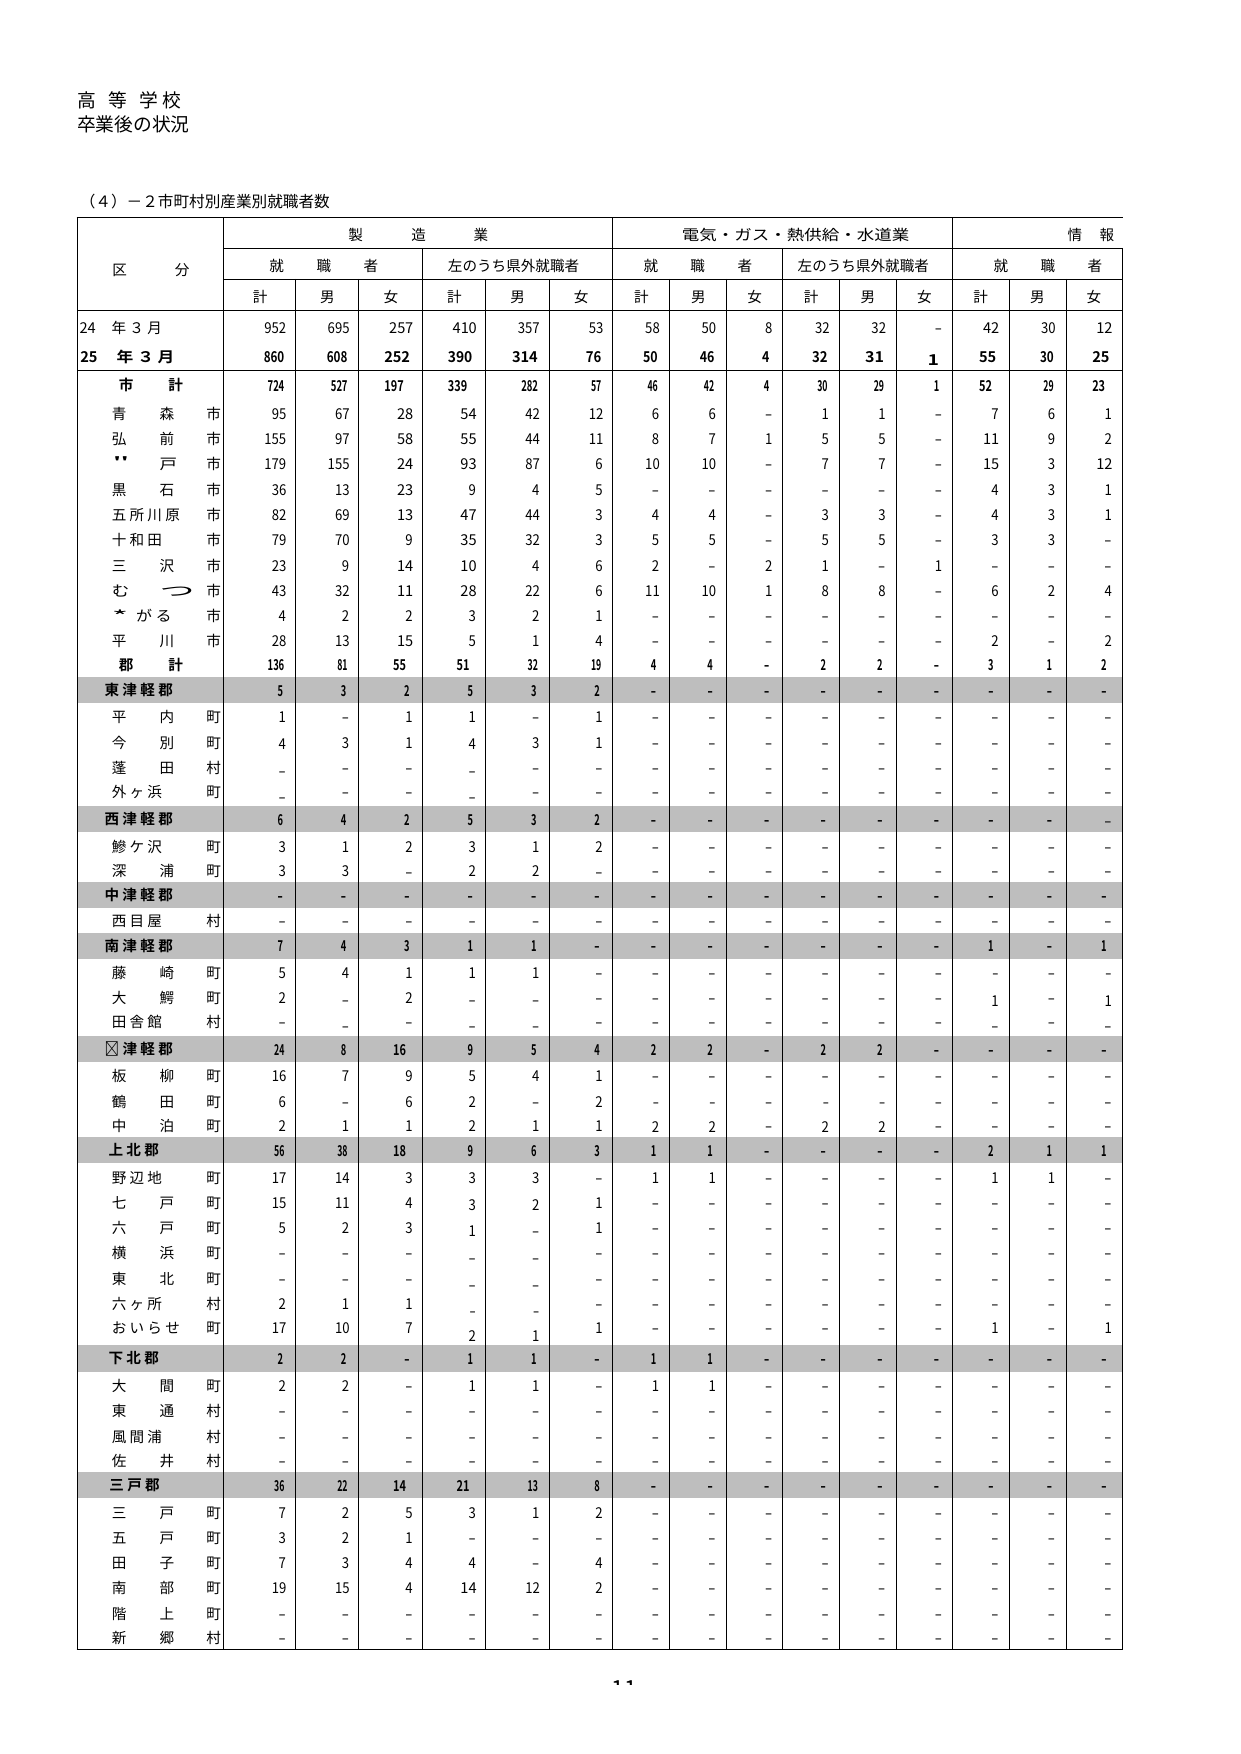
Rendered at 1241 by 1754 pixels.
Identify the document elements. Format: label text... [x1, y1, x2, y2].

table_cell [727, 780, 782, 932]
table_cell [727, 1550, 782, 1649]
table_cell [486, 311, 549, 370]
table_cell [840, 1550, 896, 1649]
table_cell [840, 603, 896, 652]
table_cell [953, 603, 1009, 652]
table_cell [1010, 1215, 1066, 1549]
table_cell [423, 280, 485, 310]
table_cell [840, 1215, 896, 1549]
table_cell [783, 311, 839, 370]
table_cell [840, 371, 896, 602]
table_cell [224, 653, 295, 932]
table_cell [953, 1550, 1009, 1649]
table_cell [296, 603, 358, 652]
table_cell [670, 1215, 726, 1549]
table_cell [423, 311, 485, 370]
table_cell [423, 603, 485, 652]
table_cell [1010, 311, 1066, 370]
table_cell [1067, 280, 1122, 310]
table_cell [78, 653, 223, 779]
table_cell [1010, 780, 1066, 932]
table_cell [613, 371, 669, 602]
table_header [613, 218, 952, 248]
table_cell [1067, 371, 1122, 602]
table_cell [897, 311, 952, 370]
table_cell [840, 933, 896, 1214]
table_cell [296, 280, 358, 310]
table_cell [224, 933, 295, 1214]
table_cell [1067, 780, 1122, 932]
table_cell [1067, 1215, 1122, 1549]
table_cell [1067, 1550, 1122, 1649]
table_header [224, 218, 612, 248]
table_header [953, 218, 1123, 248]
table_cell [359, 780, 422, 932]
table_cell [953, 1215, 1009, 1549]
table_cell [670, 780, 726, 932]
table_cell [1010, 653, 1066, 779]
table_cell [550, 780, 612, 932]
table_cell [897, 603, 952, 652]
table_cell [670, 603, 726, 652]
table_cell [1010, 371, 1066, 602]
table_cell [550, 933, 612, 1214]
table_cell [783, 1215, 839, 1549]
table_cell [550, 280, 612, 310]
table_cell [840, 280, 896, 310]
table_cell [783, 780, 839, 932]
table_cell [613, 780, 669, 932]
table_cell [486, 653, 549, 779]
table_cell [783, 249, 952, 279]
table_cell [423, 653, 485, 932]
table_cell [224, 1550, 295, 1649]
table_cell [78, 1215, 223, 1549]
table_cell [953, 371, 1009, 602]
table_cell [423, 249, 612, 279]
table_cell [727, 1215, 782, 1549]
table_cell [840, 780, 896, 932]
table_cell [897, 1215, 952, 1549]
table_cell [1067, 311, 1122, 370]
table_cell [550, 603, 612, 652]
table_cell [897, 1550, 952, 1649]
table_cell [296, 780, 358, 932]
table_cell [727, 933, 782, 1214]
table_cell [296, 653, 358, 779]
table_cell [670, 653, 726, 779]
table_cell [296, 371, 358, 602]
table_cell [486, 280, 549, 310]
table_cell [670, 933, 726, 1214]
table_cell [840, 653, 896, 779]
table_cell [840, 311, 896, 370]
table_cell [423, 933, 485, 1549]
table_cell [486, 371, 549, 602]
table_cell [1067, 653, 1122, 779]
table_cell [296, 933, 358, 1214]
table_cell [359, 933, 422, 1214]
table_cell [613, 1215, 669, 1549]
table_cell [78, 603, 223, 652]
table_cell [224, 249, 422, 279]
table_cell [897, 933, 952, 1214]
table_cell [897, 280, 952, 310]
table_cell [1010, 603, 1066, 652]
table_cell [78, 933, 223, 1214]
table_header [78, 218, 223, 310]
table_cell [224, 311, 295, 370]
text （４）－２市町村別産業別就職者数 [79, 190, 1176, 212]
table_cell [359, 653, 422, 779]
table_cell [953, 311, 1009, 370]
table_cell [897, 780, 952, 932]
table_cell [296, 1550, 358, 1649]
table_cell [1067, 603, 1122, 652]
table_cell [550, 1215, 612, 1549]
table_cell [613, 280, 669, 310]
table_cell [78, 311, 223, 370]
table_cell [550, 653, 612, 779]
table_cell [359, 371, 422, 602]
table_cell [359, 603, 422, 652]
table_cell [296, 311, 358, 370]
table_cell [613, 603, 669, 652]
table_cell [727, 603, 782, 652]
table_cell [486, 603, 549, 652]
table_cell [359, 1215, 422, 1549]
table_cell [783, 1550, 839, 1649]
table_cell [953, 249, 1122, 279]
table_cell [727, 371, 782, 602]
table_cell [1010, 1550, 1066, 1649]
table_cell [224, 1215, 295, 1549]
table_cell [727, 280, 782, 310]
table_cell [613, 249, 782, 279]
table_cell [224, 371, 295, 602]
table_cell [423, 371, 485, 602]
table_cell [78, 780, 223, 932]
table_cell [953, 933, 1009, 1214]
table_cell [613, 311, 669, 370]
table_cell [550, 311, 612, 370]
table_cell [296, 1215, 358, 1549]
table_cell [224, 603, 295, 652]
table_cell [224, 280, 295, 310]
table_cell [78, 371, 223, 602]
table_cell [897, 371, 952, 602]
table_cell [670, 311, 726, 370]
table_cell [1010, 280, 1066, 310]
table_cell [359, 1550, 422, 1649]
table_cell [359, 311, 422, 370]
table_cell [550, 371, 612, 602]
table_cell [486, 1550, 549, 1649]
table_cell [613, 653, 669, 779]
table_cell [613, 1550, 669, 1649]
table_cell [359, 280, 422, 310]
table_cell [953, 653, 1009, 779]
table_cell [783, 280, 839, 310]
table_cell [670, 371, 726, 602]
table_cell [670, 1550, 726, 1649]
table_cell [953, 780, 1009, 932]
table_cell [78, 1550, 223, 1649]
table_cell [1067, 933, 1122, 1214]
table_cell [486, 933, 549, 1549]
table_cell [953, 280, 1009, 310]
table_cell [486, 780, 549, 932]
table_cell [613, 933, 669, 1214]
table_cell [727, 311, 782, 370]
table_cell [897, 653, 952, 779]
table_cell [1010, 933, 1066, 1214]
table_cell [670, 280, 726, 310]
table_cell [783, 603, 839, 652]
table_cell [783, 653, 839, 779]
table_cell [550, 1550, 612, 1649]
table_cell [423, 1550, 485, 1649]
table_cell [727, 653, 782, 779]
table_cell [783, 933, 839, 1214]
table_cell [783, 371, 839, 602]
